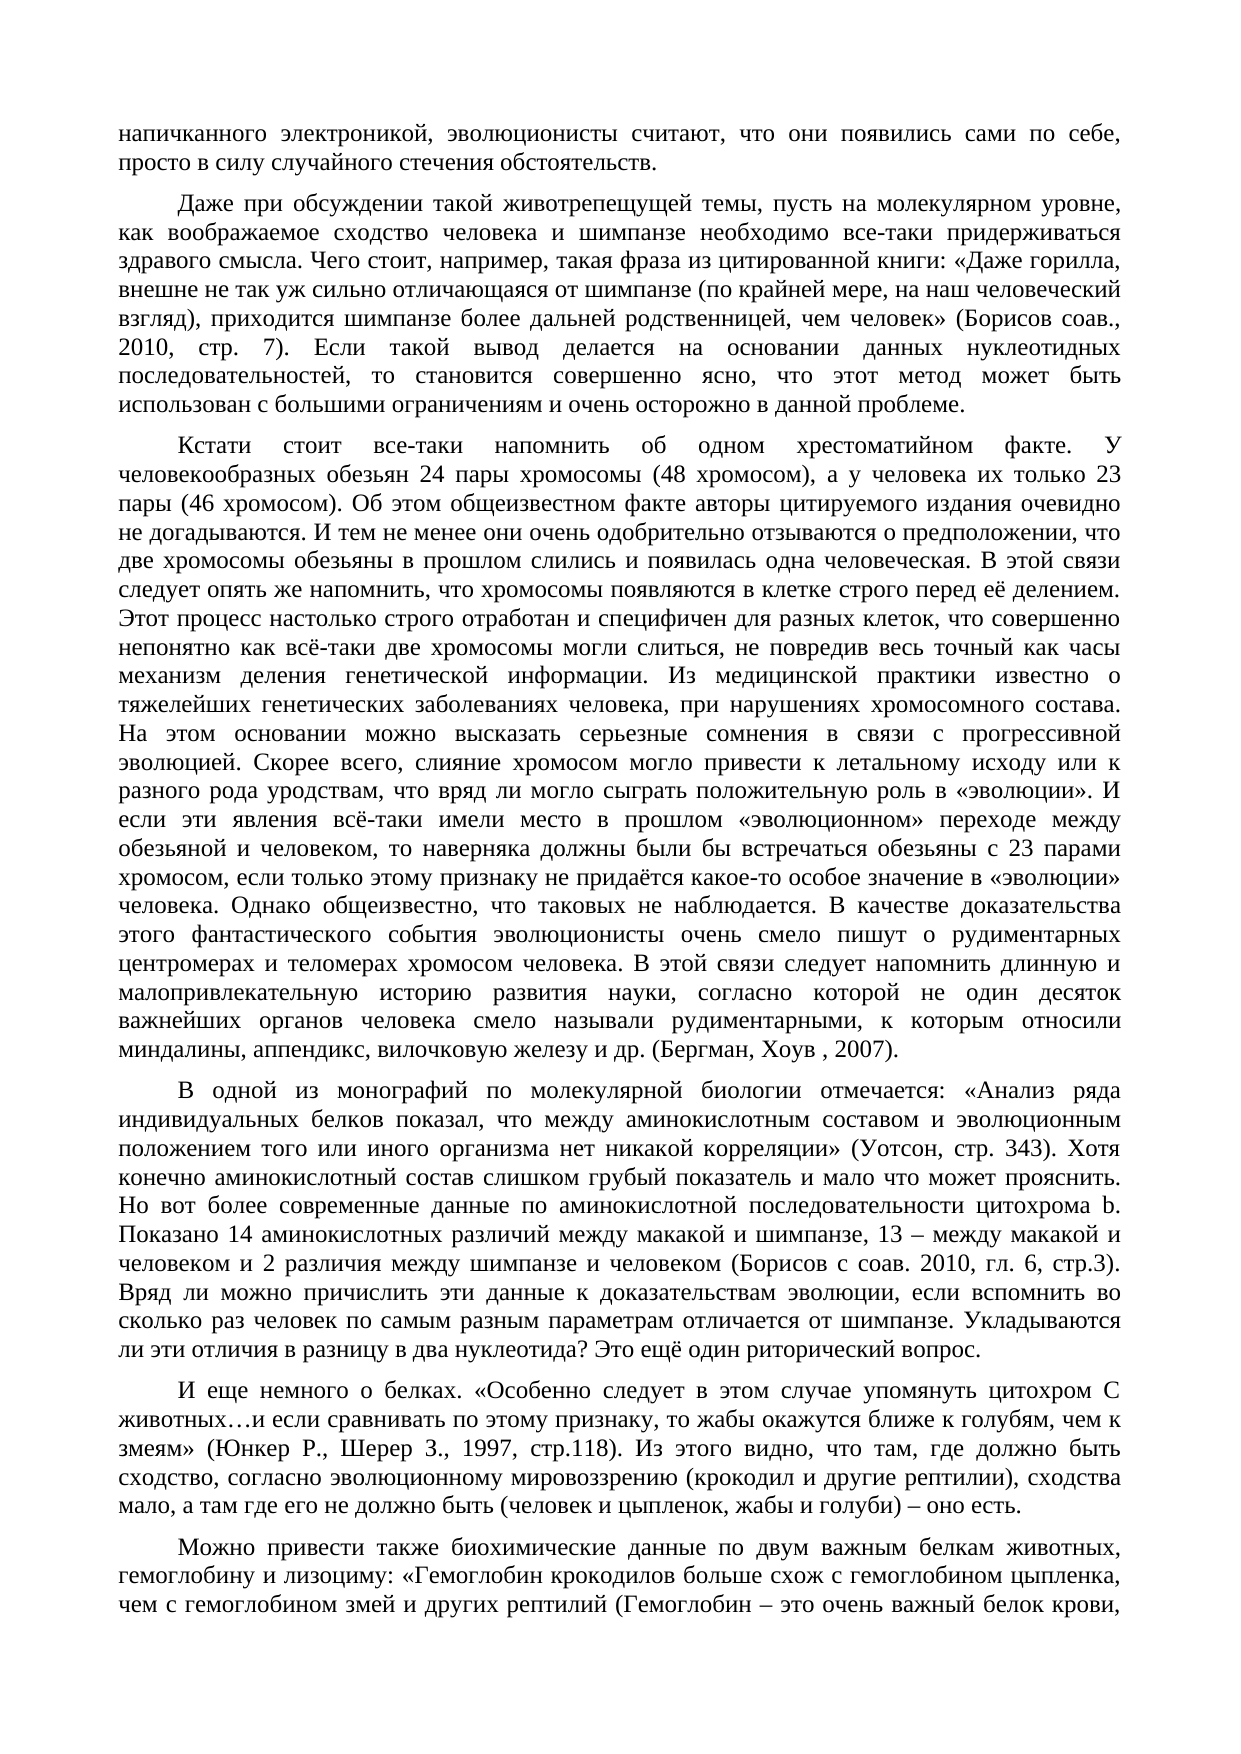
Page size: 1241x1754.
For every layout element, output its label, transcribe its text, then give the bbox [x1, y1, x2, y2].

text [118, 1532, 1122, 1618]
text Даже при обсуждении такой животрепещущей темы, пусть на молекулярном уровне, как воображаемое сходство человека и шимпанзе необходимо все-таки придерживаться здравого смысла. Чего стоит, например, такая фраза из цитированной книги: «Даже горилла, внешне не так уж сильно отличающаяся от шимпанзе (по крайней мере, на наш человеческий взгляд), приходится шимпанзе более дальней родственницей, чем человек» (Борисов соав., 2010, стр. 7). Если такой вывод делается на основании данных нуклеотидных последовательностей, то становится совершенно ясно, что этот метод может быть использован с большими ограничениям и очень осторожно в данной проблеме. [118, 188, 1122, 418]
text И еще немного о белках. «Особенно следует в этом случае упомянуть цитохром С животных…и если сравнивать по этому признаку, то жабы окажутся ближе к голубям, чем к змеям» (Юнкер Р., Шерер З., 1997, стр.118). Из этого видно, что там, где должно быть сходство, согласно эволюционному мировоззрению (крокодил и другие рептилии), сходства мало, а там где его не должно быть (человек и цыпленок, жабы и голуби) – оно есть. [118, 1376, 1122, 1519]
text Кстати стоит все-таки напомнить об одном хрестоматийном факте. У человекообразных обезьян 24 пары хромосомы (48 хромосом), а у человека их только 23 пары (46 хромосом). Об этом общеизвестном факте авторы цитируемого издания очевидно не догадываются. И тем не менее они очень одобрительно отзываются о предположении, что две хромосомы обезьяны в прошлом слились и появилась одна человеческая. В этой связи следует опять же напомнить, что хромосомы появляются в клетке строго перед её делением. Этот процесс настолько строго отработан и специфичен для разных клеток, что совершенно непонятно как всё-таки две хромосомы могли слиться, не повредив весь точный как часы механизм деления генетической информации. Из медицинской практики известно о тяжелейших генетических заболеваниях человека, при нарушениях хромосомного состава. На этом основании можно высказать серьезные сомнения в связи с прогрессивной эволюцией. Скорее всего, слияние хромосом могло привести к летальному исходу или к разного рода уродствам, что вряд ли могло сыграть положительную роль в «эволюции». И если эти явления всё-таки имели место в прошлом «эволюционном» переходе между обезьяной и человеком, то наверняка должны были бы встречаться обезьяны с 23 парами хромосом, если только этому признаку не придаётся какое-то особое значение в «эволюции» человека. Однако общеизвестно, что таковых не наблюдается. В качестве доказательства этого фантастического события эволюционисты очень смело пишут о рудиментарных центромерах и теломерах хромосом человека. В этой связи следует напомнить длинную и малопривлекательную историю развития науки, согласно которой не один десяток важнейших органов человека смело называли рудиментарными, к которым относили миндалины, аппендикс, вилочковую железу и др. (Бергман, Хоув , 2007). [118, 431, 1122, 1063]
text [118, 118, 1122, 176]
text В одной из монографий по молекулярной биологии отмечается: «Анализ ряда индивидуальных белков показал, что между аминокислотным составом и эволюционным положением того или иного организма нет никакой корреляции» (Уотсон, стр. 343). Хотя конечно аминокислотный состав слишком грубый показатель и мало что может прояснить. Но вот более современные данные по аминокислотной последовательности цитохрома b. Показано 14 аминокислотных различий между макакой и шимпанзе, 13 – между макакой и человеком и 2 различия между шимпанзе и человеком (Борисов с соав. 2010, гл. 6, стр.3). Вряд ли можно причислить эти данные к доказательствам эволюции, если вспомнить во сколько раз человек по самым разным параметрам отличается от шимпанзе. Укладываются ли эти отличия в разницу в два нуклеотида? Это ещё один риторический вопрос. [118, 1076, 1122, 1363]
